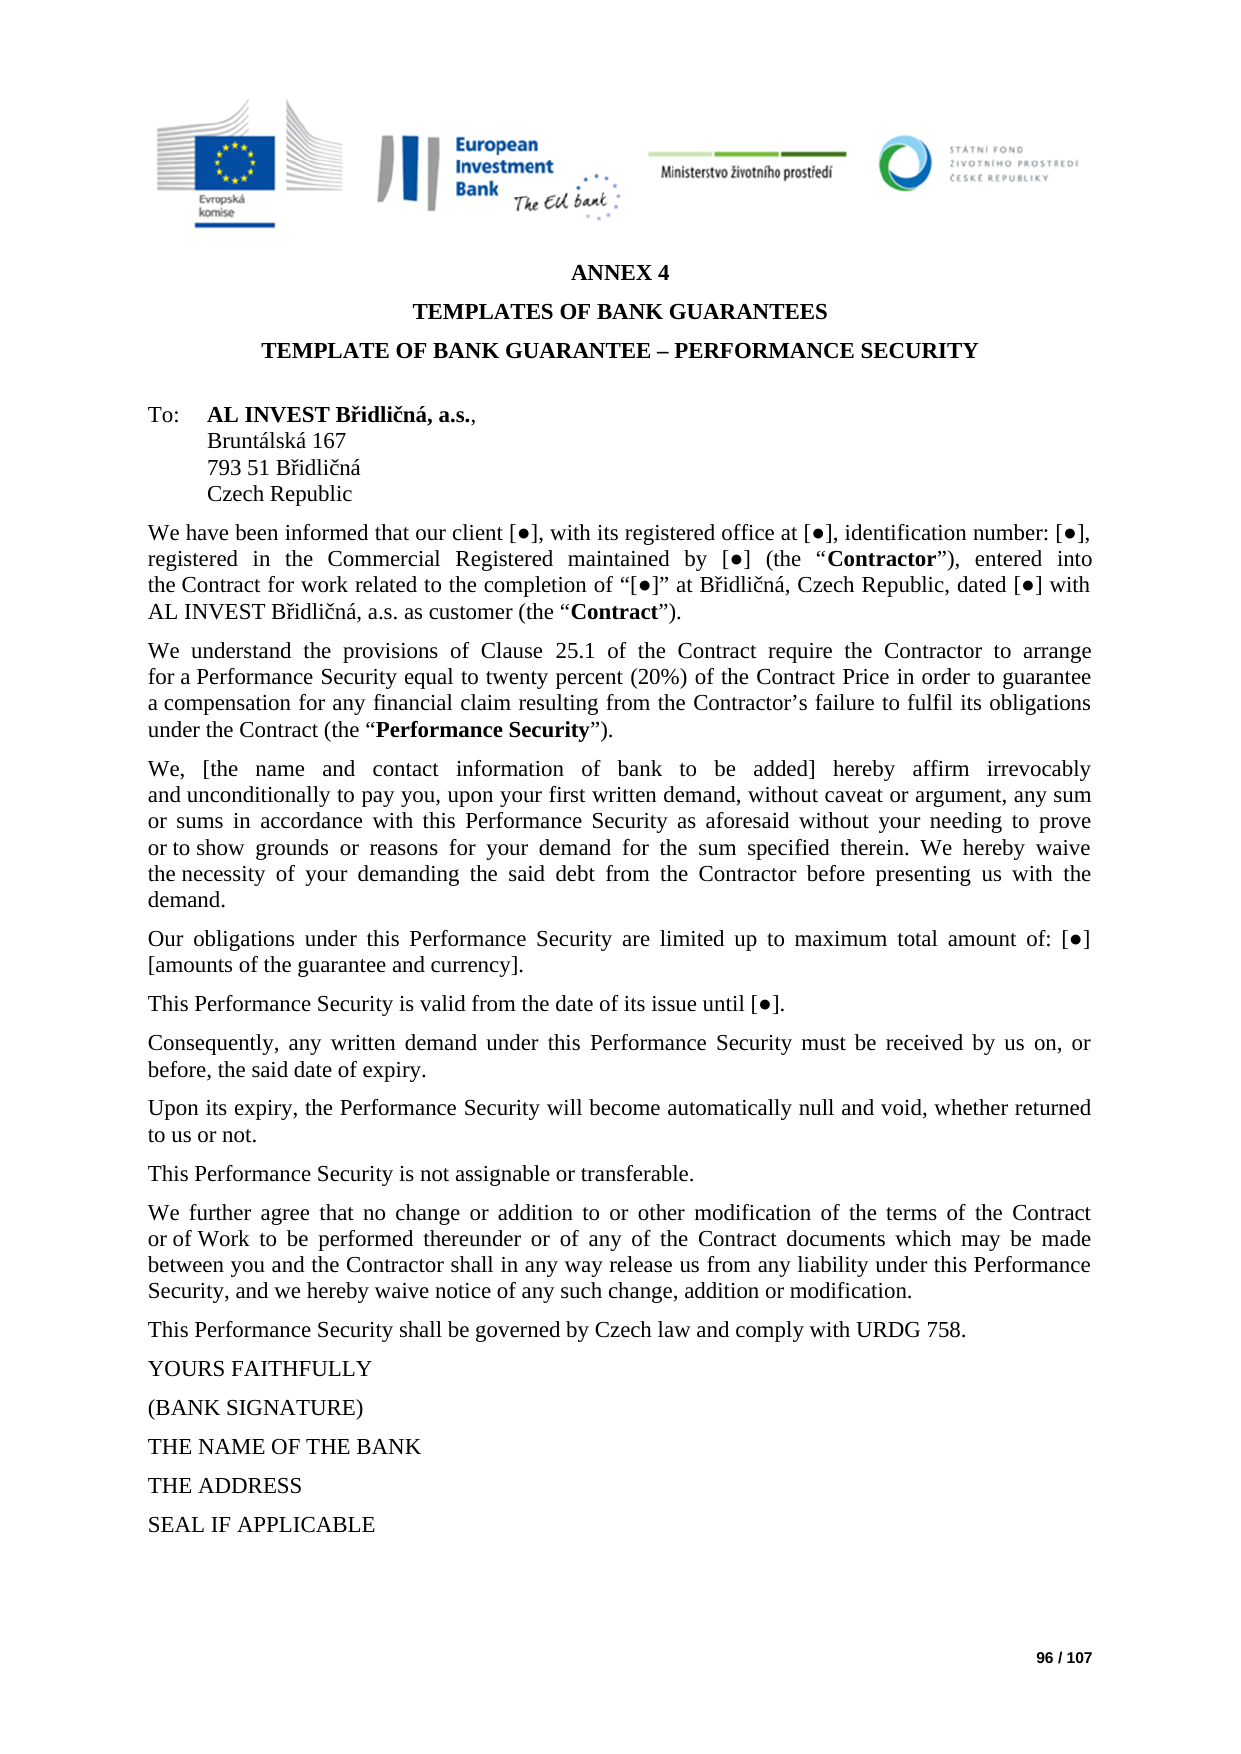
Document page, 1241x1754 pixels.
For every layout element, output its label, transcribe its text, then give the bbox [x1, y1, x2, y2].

text We, [the name and contact information of bank to be added] hereby affirm irrevocably and unconditionally to pay you, upon your first written demand, without caveat or argument, any sum or sums in accordance with this Performance Security as aforesaid without your needing to prove or to show grounds or reasons for your demand for the sum specified therein. We hereby waive the necessity of your demanding the said debt from the Contractor before presenting us with the demand. [148, 754, 1092, 913]
text TEMPLATE OF BANK GUARANTEE – PERFORMANCE SECURITY [148, 337, 1092, 363]
text Consequently, any written demand under this Performance Security must be received by us on, or before, the said date of expiry. [148, 1029, 1092, 1082]
text We further agree that no change or addition to or other modification of the terms of the Contract or of Work to be performed thereunder or of any of the Contract documents which may be made between you and the Contractor shall in any way release us from any liability under this Performance Security, and we hereby waive notice of any such change, addition or modification. [148, 1198, 1092, 1304]
text YOURS FAITHFULLY [148, 1355, 1092, 1382]
text THE ADDRESS [148, 1472, 1092, 1498]
text SEAL IF APPLICABLE [148, 1511, 1092, 1537]
text We understand the provisions of Clause 25.1 of the Contract require the Contractor to arrange for a Performance Security equal to twenty percent (20%) of the Contract Price in order to guarantee a compensation for any financial claim resulting from the Contractor’s failure to fulfil its obligations under the Contract (the “Performance Security”). [148, 637, 1092, 742]
text We have been informed that our client [●], with its registered office at [●], identification number: [●], registered in the Commercial Registered maintained by [●] (the “Contractor”), entered into the Contract for work related to the completion of “[●]” at Břidličná, Czech Republic, dated [●] with AL INVEST Břidličná, a.s. as customer (the “Contract”). [148, 519, 1092, 624]
text This Performance Security shall be governed by Czech law and comply with URDG 758. [148, 1316, 1092, 1343]
text THE NAME OF THE BANK [148, 1433, 1092, 1459]
text Upon its expiry, the Performance Security will become automatically null and void, whether returned to us or not. [148, 1094, 1092, 1147]
picture [147, 87, 1093, 235]
text ANNEX 4 [148, 259, 1092, 286]
text Bruntálská 167 [207, 427, 1092, 453]
text This Performance Security is valid from the date of its issue until [●]. [148, 990, 1092, 1017]
text TEMPLATES OF BANK GUARANTEES [148, 298, 1092, 324]
text Our obligations under this Performance Security are limited up to maximum total amount of: [●] [amounts of the guarantee and currency]. [148, 925, 1092, 978]
text (BANK SIGNATURE) [148, 1394, 1092, 1421]
text 793 51 Břidličná [207, 453, 1092, 480]
text This Performance Security is not assignable or transferable. [148, 1160, 1092, 1186]
text Czech Republic [207, 480, 1092, 506]
text To: AL INVEST Břidličná, a.s., [148, 401, 1092, 427]
